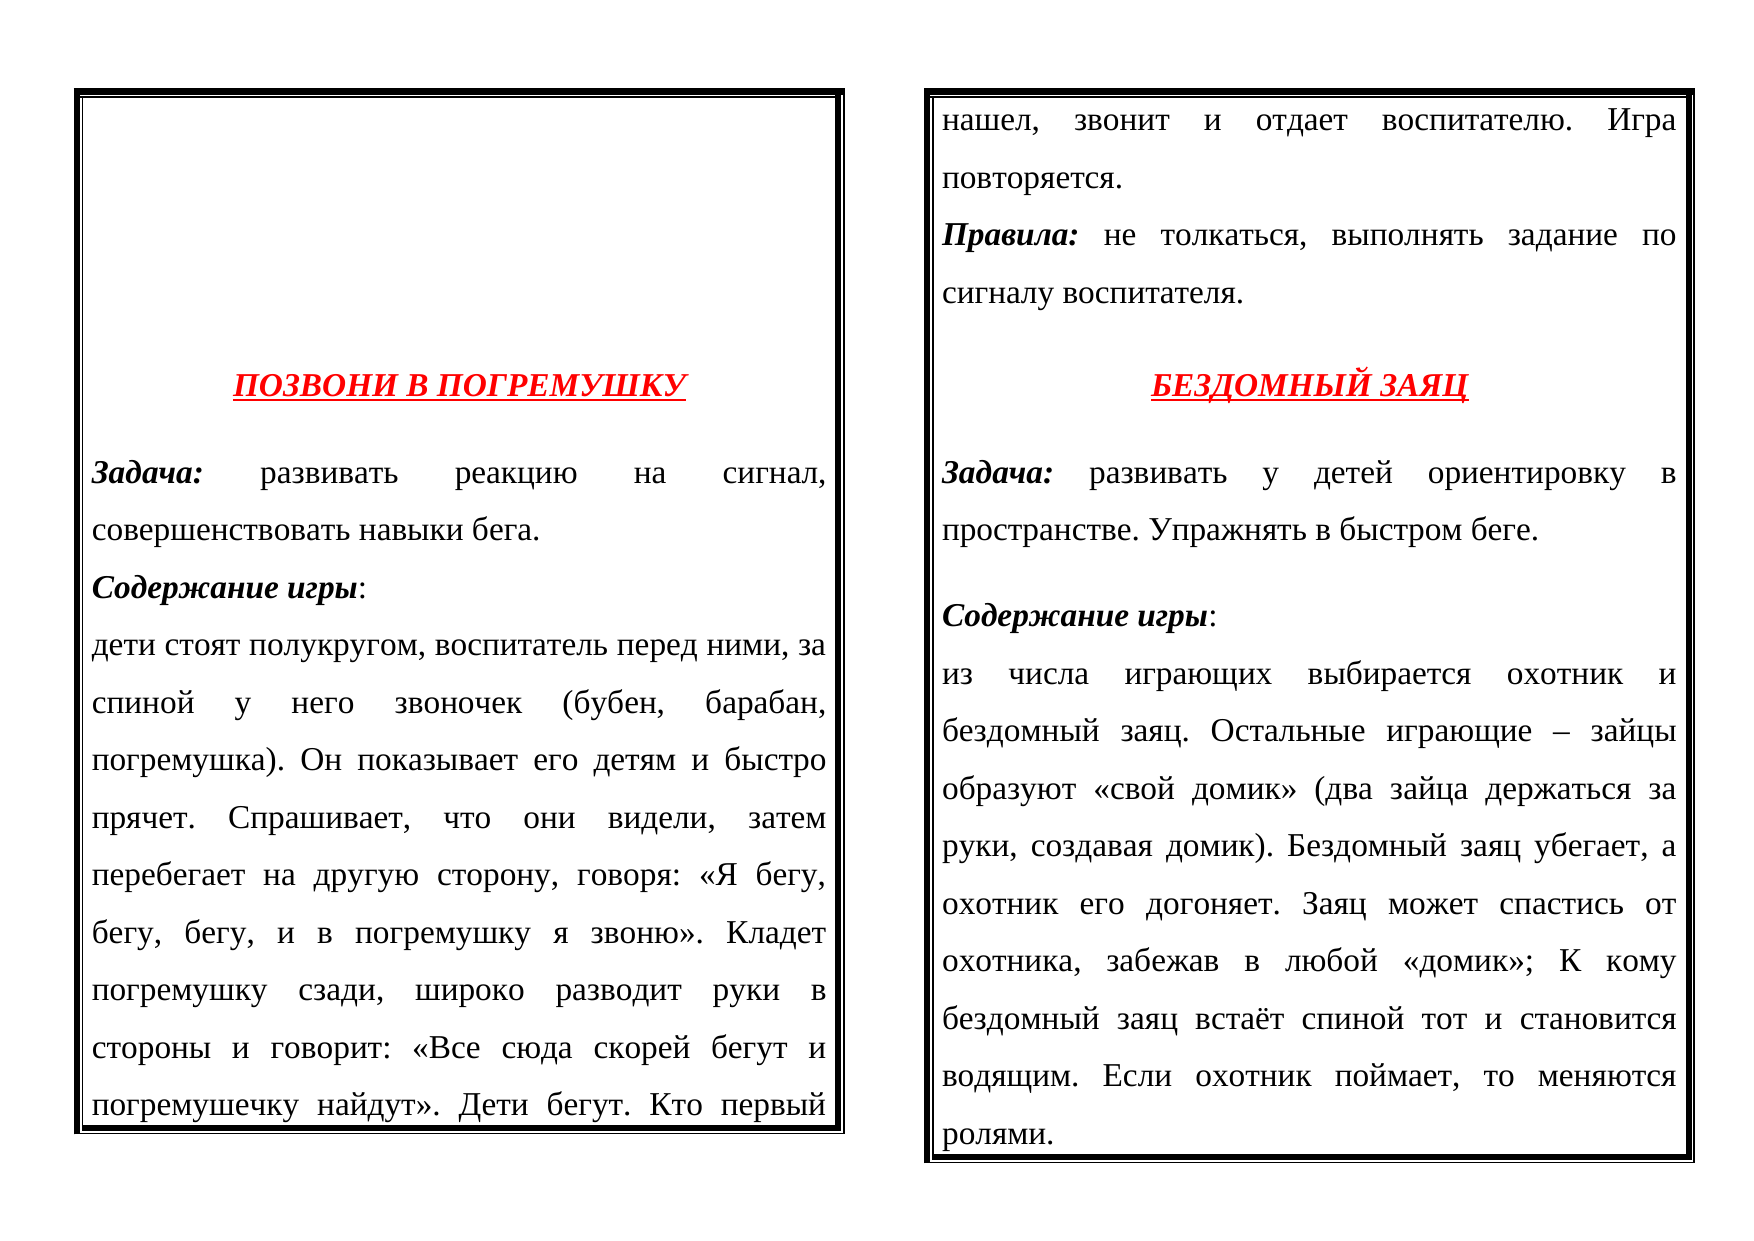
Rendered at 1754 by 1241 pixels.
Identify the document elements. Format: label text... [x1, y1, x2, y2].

text Содержание игры: [83, 556, 835, 605]
text из числа играющих выбирается охотник и бездомный заяц. Остальные играющие – зайцы образуют «свой домик» (два зайца держаться за руки, создавая домик). Бездомный заяц убегает, а охотник его догоняет. Заяц может спастись от охотника, забежав в любой «домик»; К кому бездомный заяц встаёт спиной тот и становится водящим. Если охотник поймает, то меняются ролями. [934, 642, 1686, 1154]
text Задача: развивать реакцию на сигнал, совершенствовать навыки бега. [83, 441, 835, 548]
text дети стоят полукругом, воспитатель перед ними, за спиной у него звоночек (бубен, барабан, погремушка). Он показывает его детям и быстро прячет. Спрашивает, что они видели, затем перебегает на другую сторону, говоря: «Я бегу, бегу, бегу, и в погремушку я звоню». Кладет погремушку сзади, широко разводит руки в стороны и говорит: «Все сюда скорей бегут и погремушечку найдут». Дети бегут. Кто первый нашел, звонит и отдает воспитателю. Игра повторяется. [83, 613, 835, 1125]
text Задача: развивать у детей ориентировку в пространстве. Упражнять в быстром беге. [934, 441, 1686, 548]
text Правила: не толкаться, выполнять задание по сигналу воспитателя. [934, 203, 1686, 311]
text ПОЗВОНИ В ПОГРЕМУШКУ [83, 354, 835, 404]
text Содержание игры: [934, 584, 1686, 634]
text БЕЗДОМНЫЙ ЗАЯЦ [934, 354, 1686, 404]
text дети стоят полукругом, воспитатель перед ними, за спиной у него звоночек (бубен, барабан, погремушка). Он показывает его детям и быстро прячет. Спрашивает, что они видели, затем перебегает на другую сторону, говоря: «Я бегу, бегу, бегу, и в погремушку я звоню». Кладет погремушку сзади, широко разводит руки в стороны и говорит: «Все сюда скорей бегут и погремушечку найдут». Дети бегут. Кто первый нашел, звонит и отдает воспитателю. Игра повторяется. [934, 98, 1686, 196]
